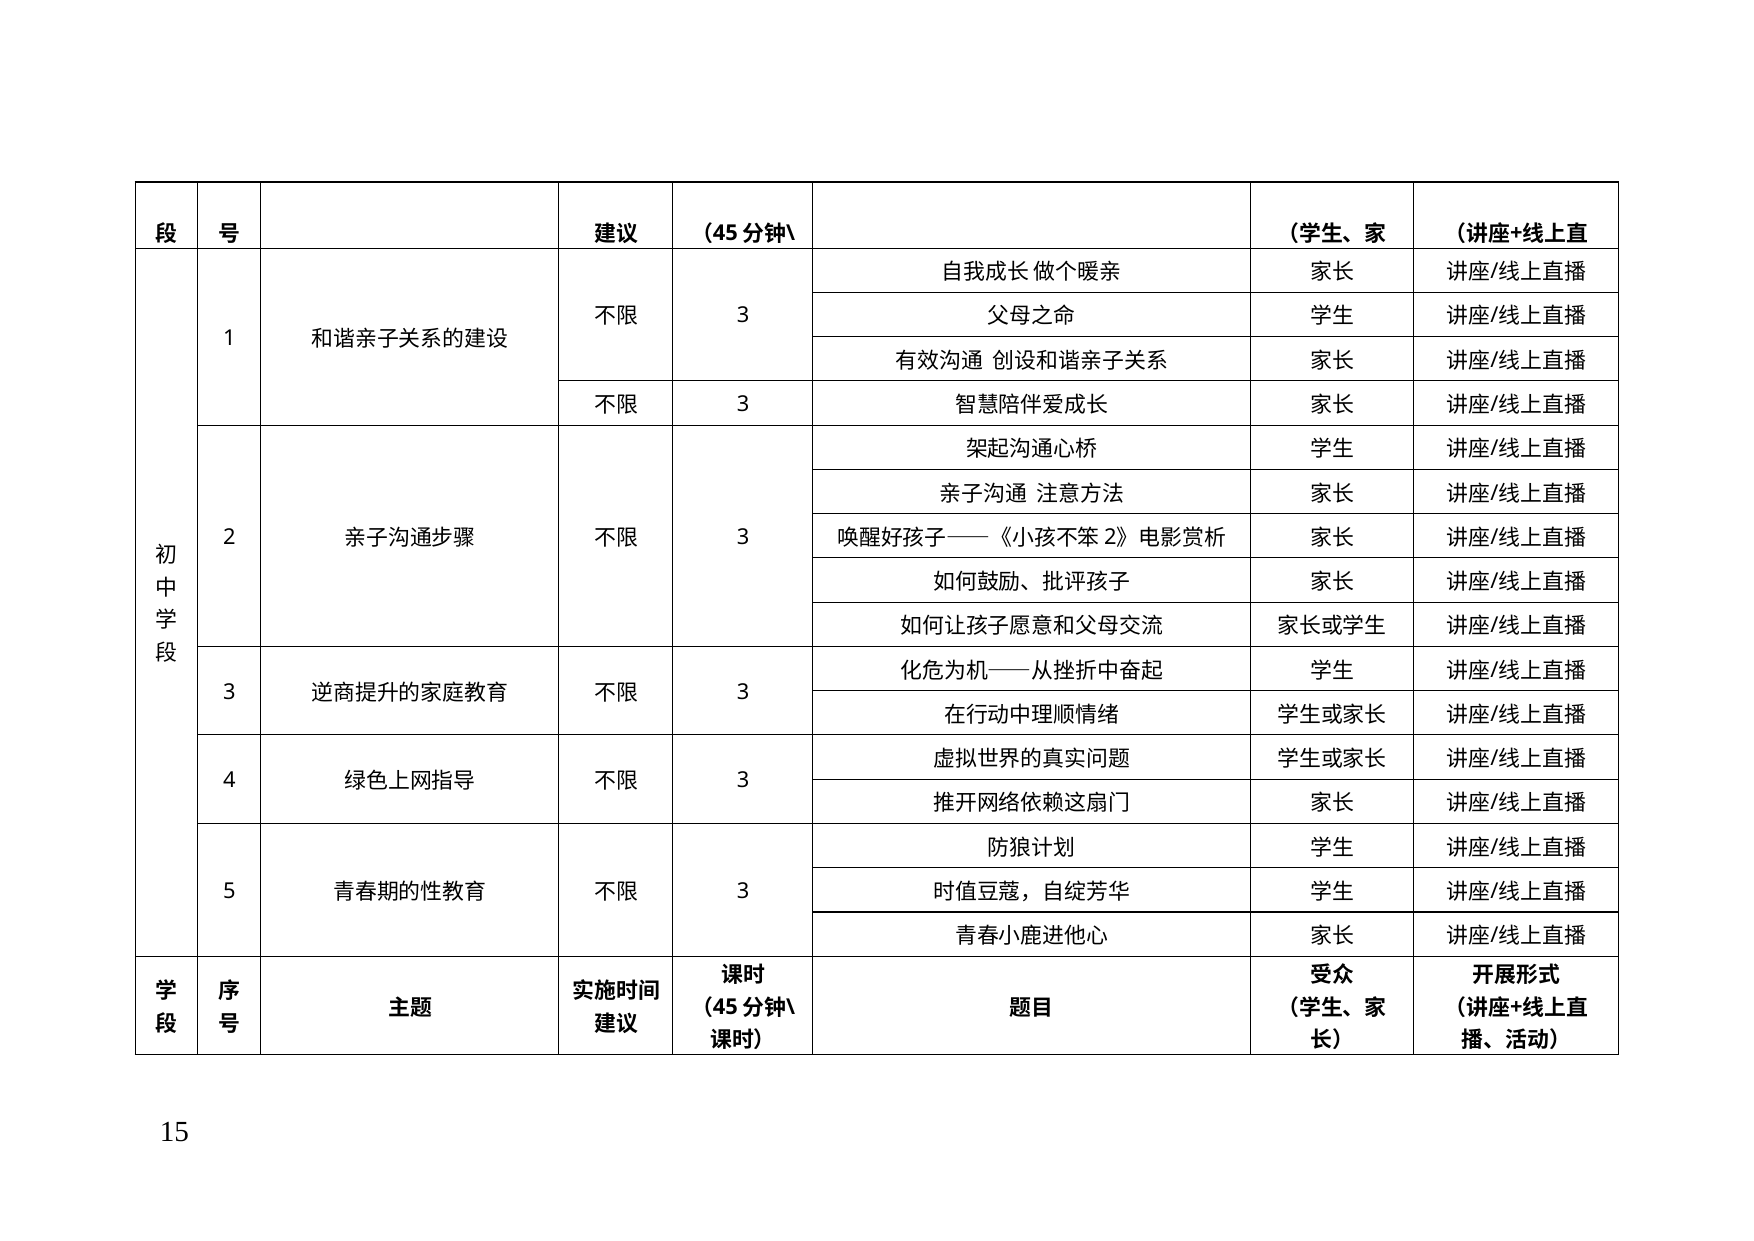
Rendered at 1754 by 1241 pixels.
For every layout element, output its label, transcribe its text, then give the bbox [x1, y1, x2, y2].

table_cell 家长 [1251, 780, 1413, 823]
table_cell 不限 [559, 735, 672, 823]
table_cell 不限 [559, 647, 672, 734]
table_cell 时值豆蔻，自绽芳华 [813, 868, 1250, 911]
table_cell 青春小鹿进他心 [813, 913, 1250, 956]
table_cell 学生 [1251, 293, 1413, 336]
table_cell 3 [673, 426, 812, 646]
table_cell 讲座/线上直播 [1414, 337, 1618, 380]
table_cell 讲座/线上直播 [1414, 426, 1618, 469]
table_cell 课时 （45分钟\课时） [673, 957, 812, 1054]
table_cell 唤醒好孩子——《小孩不笨2》电影赏析 [813, 514, 1250, 557]
table_cell 青春期的性教育 [261, 824, 558, 956]
table_cell 讲座/线上直播 [1414, 824, 1618, 867]
table_cell 自我成长 做个暖亲 [813, 249, 1250, 292]
table_cell 学生或家长 [1251, 735, 1413, 779]
table_cell 智慧陪伴爱成长 [813, 381, 1250, 424]
table_cell 学生 [1251, 647, 1413, 690]
table_cell 受众 （学生、家长） [1251, 957, 1413, 1054]
table_cell 学生或家长 [1251, 691, 1413, 734]
table_cell 学生 [1251, 426, 1413, 469]
table_cell 3 [673, 381, 812, 424]
table_cell 讲座/线上直播 [1414, 913, 1618, 956]
table_cell 防狼计划 [813, 824, 1250, 867]
table_cell 4 [198, 735, 260, 823]
table_cell 学段 [136, 957, 197, 1054]
table_cell 2 [198, 426, 260, 646]
table_cell 讲座/线上直播 [1414, 735, 1618, 779]
table_cell 逆商提升的家庭教育 [261, 647, 558, 734]
table_cell 讲座/线上直播 [1414, 558, 1618, 602]
table_cell 推开网络依赖这扇门 [813, 780, 1250, 823]
table_cell 3 [198, 647, 260, 734]
table_cell 亲子沟通步骤 [261, 426, 558, 646]
table_cell 不限 [559, 249, 672, 380]
table_cell 3 [673, 735, 812, 823]
table_cell 亲子沟通 注意方法 [813, 470, 1250, 513]
table_cell 讲座/线上直播 [1414, 603, 1618, 646]
table_cell 家长 [1251, 381, 1413, 424]
table_cell 不限 [559, 381, 672, 424]
table_cell 3 [673, 249, 812, 380]
table_cell 讲座/线上直播 [1414, 780, 1618, 823]
table_cell 题目 [813, 957, 1250, 1054]
table_cell 初 中 学 段 [136, 249, 197, 956]
table_cell 父母之命 [813, 293, 1250, 336]
table_cell 3 [673, 824, 812, 956]
table_cell 开展形式 （讲座+线上直播、活动） [1414, 957, 1618, 1054]
table_cell 家长 [1251, 514, 1413, 557]
table_cell 架起沟通心桥 [813, 426, 1250, 469]
table_cell 学生 [1251, 824, 1413, 867]
table_cell 讲座/线上直播 [1414, 514, 1618, 557]
table_cell 家长 [1251, 558, 1413, 602]
table_cell 讲座/线上直播 [1414, 293, 1618, 336]
table_cell 不限 [559, 426, 672, 646]
table_cell 化危为机——从挫折中奋起 [813, 647, 1250, 690]
table_cell 家长 [1251, 913, 1413, 956]
table_cell 虚拟世界的真实问题 [813, 735, 1250, 779]
table_cell 家长 [1251, 337, 1413, 380]
table_cell 家长 [1251, 249, 1413, 292]
table_cell 讲座/线上直播 [1414, 691, 1618, 734]
table_cell 有效沟通 创设和谐亲子关系 [813, 337, 1250, 380]
table_cell 在行动中理顺情绪 [813, 691, 1250, 734]
table_cell 讲座/线上直播 [1414, 868, 1618, 911]
table_cell 学生 [1251, 868, 1413, 911]
table_cell 实施时间 建议 [559, 957, 672, 1054]
table_cell 如何鼓励、批评孩子 [813, 558, 1250, 602]
table_cell 讲座/线上直播 [1414, 381, 1618, 424]
table_cell 序号 [198, 957, 260, 1054]
table_cell 5 [198, 824, 260, 956]
table_cell 主题 [261, 957, 558, 1054]
table_cell 讲座/线上直播 [1414, 470, 1618, 513]
table_cell 绿色上网指导 [261, 735, 558, 823]
table_cell 不限 [559, 824, 672, 956]
table_cell 讲座/线上直播 [1414, 647, 1618, 690]
table_cell 和谐亲子关系的建设 [261, 249, 558, 424]
table_cell 1 [198, 249, 260, 424]
table_cell 如何让孩子愿意和父母交流 [813, 603, 1250, 646]
table_cell 3 [673, 647, 812, 734]
table_cell 讲座/线上直播 [1414, 249, 1618, 292]
table_cell 家长 [1251, 470, 1413, 513]
table_cell 家长或学生 [1251, 603, 1413, 646]
